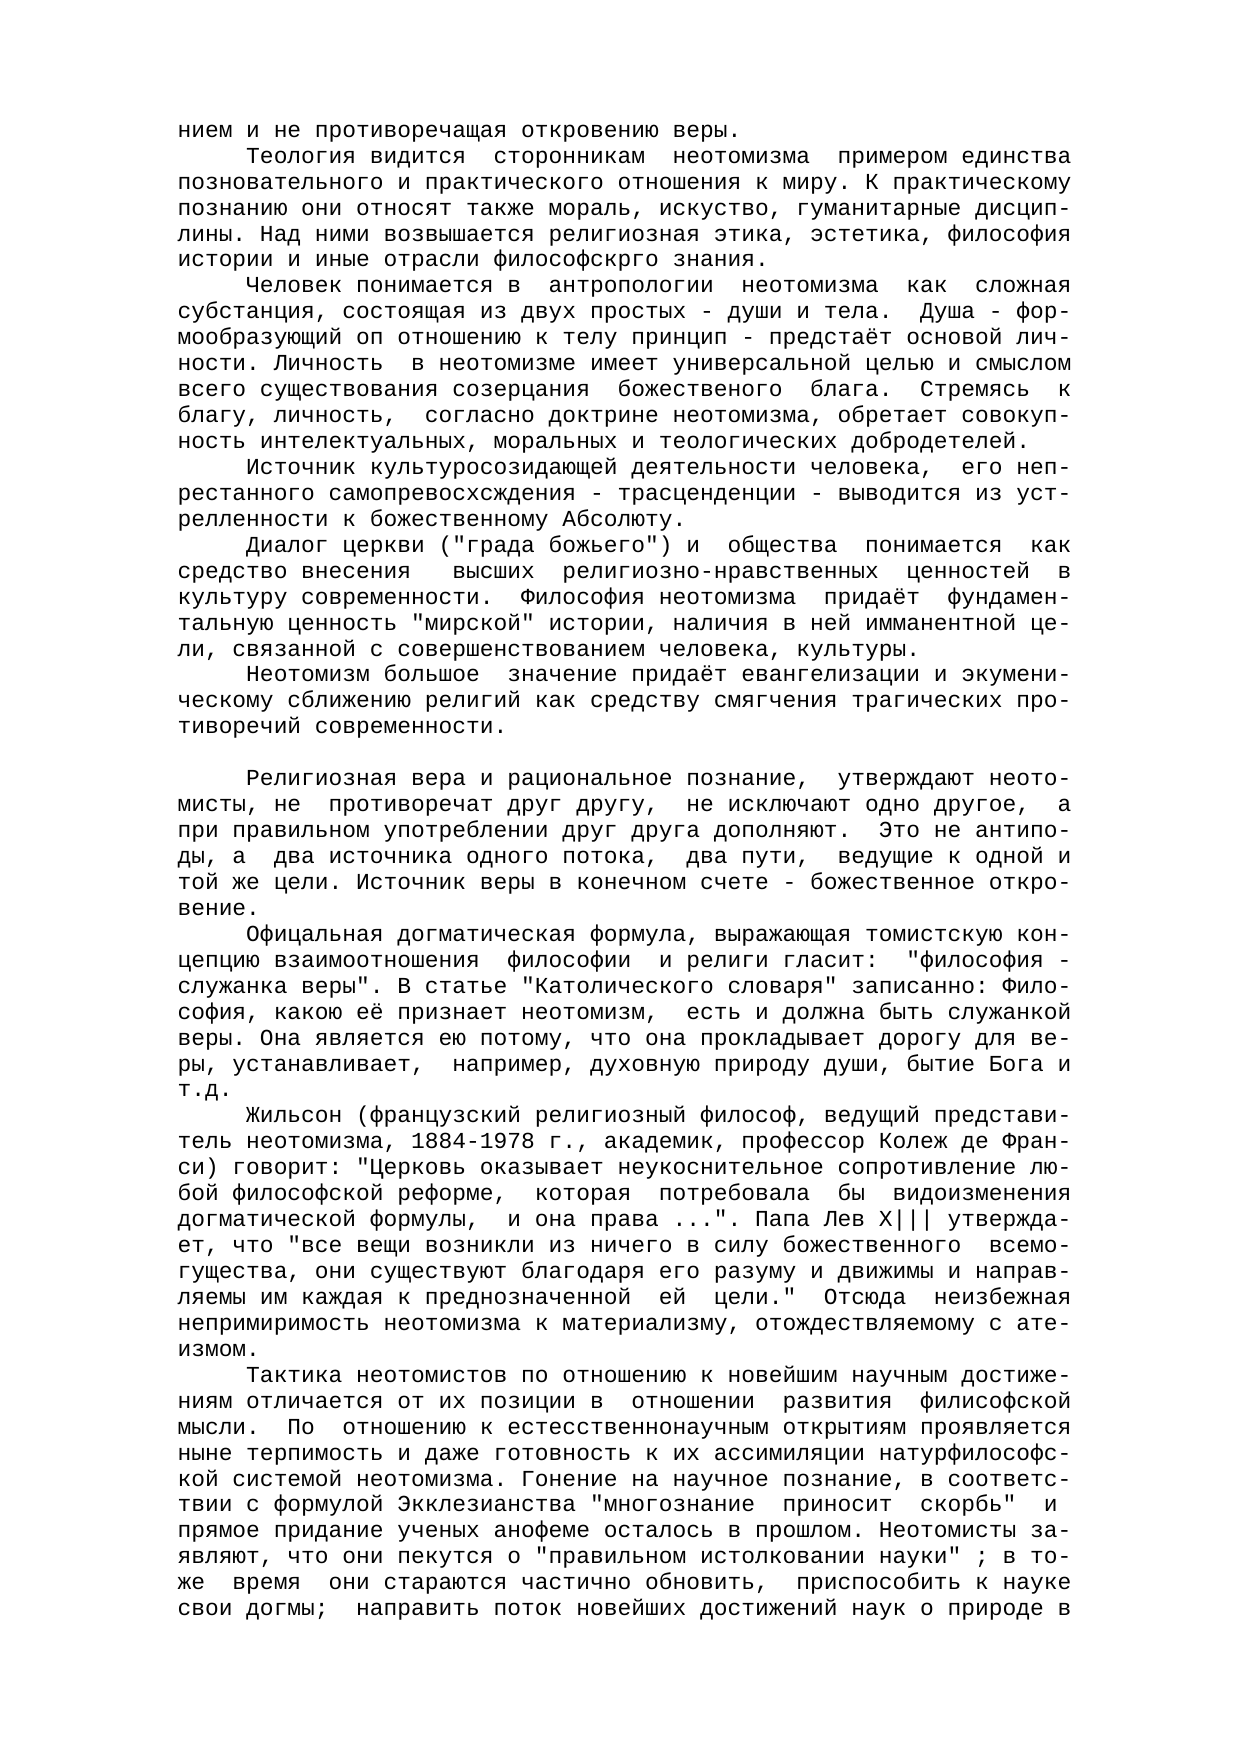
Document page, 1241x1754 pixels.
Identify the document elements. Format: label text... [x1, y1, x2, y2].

text веры. Она является ею потому, что она прокладывает дорогу для ве- [177, 1026, 1152, 1052]
text ли, связанной с совершенствованием человека, культуры. [177, 637, 1152, 663]
text мисты, не противоречат друг другу, не исключают одно другое, а [177, 792, 1152, 818]
text ность интелектуальных, моральных и теологических добродетелей. [177, 429, 1152, 455]
text средство внесения высших религиозно-нравственных ценностей в [177, 559, 1152, 585]
text ры, устанавливает, например, духовную природу души, бытие Бога и [177, 1052, 1152, 1078]
text релленности к божественному Абсолюту. [177, 507, 1152, 533]
text являют, что они пекутся о "правильном истолковании науки" ; в то- [177, 1545, 1152, 1571]
text культуру современности. Философия неотомизма придаёт фундамен- [177, 585, 1152, 611]
text твии с формулой Экклезианства "многознание приносит скорбь" и [177, 1493, 1152, 1519]
text бой философской реформе, которая потребовала бы видоизменения [177, 1182, 1152, 1207]
text ды, а два источника одного потока, два пути, ведущие к одной и [177, 844, 1152, 870]
text нием и не противоречащая откровению веры. [177, 118, 1152, 144]
text ческому сближению религий как средству смягчения трагических про- [177, 689, 1152, 715]
text рестанного самопревосхсждения - трасценденции - выводится из уст- [177, 481, 1152, 507]
text Источник культуросозидающей деятельности человека, его неп- [177, 455, 1152, 481]
text ет, что "все вещи возникли из ничего в силу божественного всемо- [177, 1233, 1152, 1259]
text Неотомизм большое значение придаёт евангелизации и экумени- [177, 663, 1152, 689]
text софия, какою её признает неотомизм, есть и должна быть служанкой [177, 1000, 1152, 1026]
text тель неотомизма, 1884-1978 г., академик, профессор Колеж де Фран- [177, 1130, 1152, 1156]
text т.д. [177, 1078, 1152, 1104]
text Человек понимается в антропологии неотомизма как сложная [177, 274, 1152, 300]
text цепцию взаимоотношения философии и религи гласит: "философия - [177, 948, 1152, 974]
text истории и иные отрасли философскрго знания. [177, 248, 1152, 274]
text Жильсон (французский религиозный философ, ведущий представи- [177, 1104, 1152, 1130]
text позновательного и практического отношения к миру. К практическому [177, 170, 1152, 196]
text догматической формулы, и она права ...". Папа Лев Х||| утвержда- [177, 1207, 1152, 1233]
text гущества, они существуют благодаря его разуму и движимы и направ- [177, 1259, 1152, 1285]
text тальную ценность "мирской" истории, наличия в ней имманентной це- [177, 611, 1152, 637]
text ныне терпимость и даже готовность к их ассимиляции натурфилософс- [177, 1441, 1152, 1467]
text познанию они относят также мораль, искуство, гуманитарные дисцип- [177, 196, 1152, 222]
text непримиримость неотомизма к материализму, отождествляемому с ате- [177, 1311, 1152, 1337]
text Теология видится сторонникам неотомизма примером единства [177, 144, 1152, 170]
text тиворечий современности. [177, 715, 1152, 741]
text си) говорит: "Церковь оказывает неукоснительное сопротивление лю- [177, 1156, 1152, 1182]
text благу, личность, согласно доктрине неотомизма, обретает совокуп- [177, 403, 1152, 429]
text Тактика неотомистов по отношению к новейшим научным достиже- [177, 1363, 1152, 1389]
text Диалог церкви ("града божьего") и общества понимается как [177, 533, 1152, 559]
text всего существования созерцания божественого блага. Стремясь к [177, 377, 1152, 403]
text прямое придание ученых анофеме осталось в прошлом. Неотомисты за- [177, 1519, 1152, 1545]
text кой системой неотомизма. Гонение на научное познание, в соответс- [177, 1467, 1152, 1493]
text ниям отличается от их позиции в отношении развития филисофской [177, 1389, 1152, 1415]
text же время они стараются частично обновить, приспособить к науке [177, 1571, 1152, 1597]
text той же цели. Источник веры в конечном счете - божественное откро- [177, 870, 1152, 896]
text субстанция, состоящая из двух простых - души и тела. Душа - фор- [177, 300, 1152, 326]
text вение. [177, 896, 1152, 922]
text Офицальная догматическая формула, выражающая томистскую кон- [177, 922, 1152, 948]
text мысли. По отношению к естесственнонаучным открытиям проявляется [177, 1415, 1152, 1441]
text Религиозная вера и рациональное познание, утверждают неото- [177, 767, 1152, 792]
text при правильном употреблении друг друга дополняют. Это не антипо- [177, 818, 1152, 844]
text ности. Личность в неотомизме имеет универсальной целью и смыслом [177, 352, 1152, 377]
text свои догмы; направить поток новейших достижений наук о природе в [177, 1597, 1152, 1622]
text служанка веры". В статье "Католического словаря" записанно: Фило- [177, 974, 1152, 1000]
text лины. Над ними возвышается религиозная этика, эстетика, философия [177, 222, 1152, 248]
text ляемы им каждая к преднозначенной ей цели." Отсюда неизбежная [177, 1285, 1152, 1311]
text измом. [177, 1337, 1152, 1363]
text мообразующий оп отношению к телу принцип - предстаёт основой лич- [177, 326, 1152, 352]
